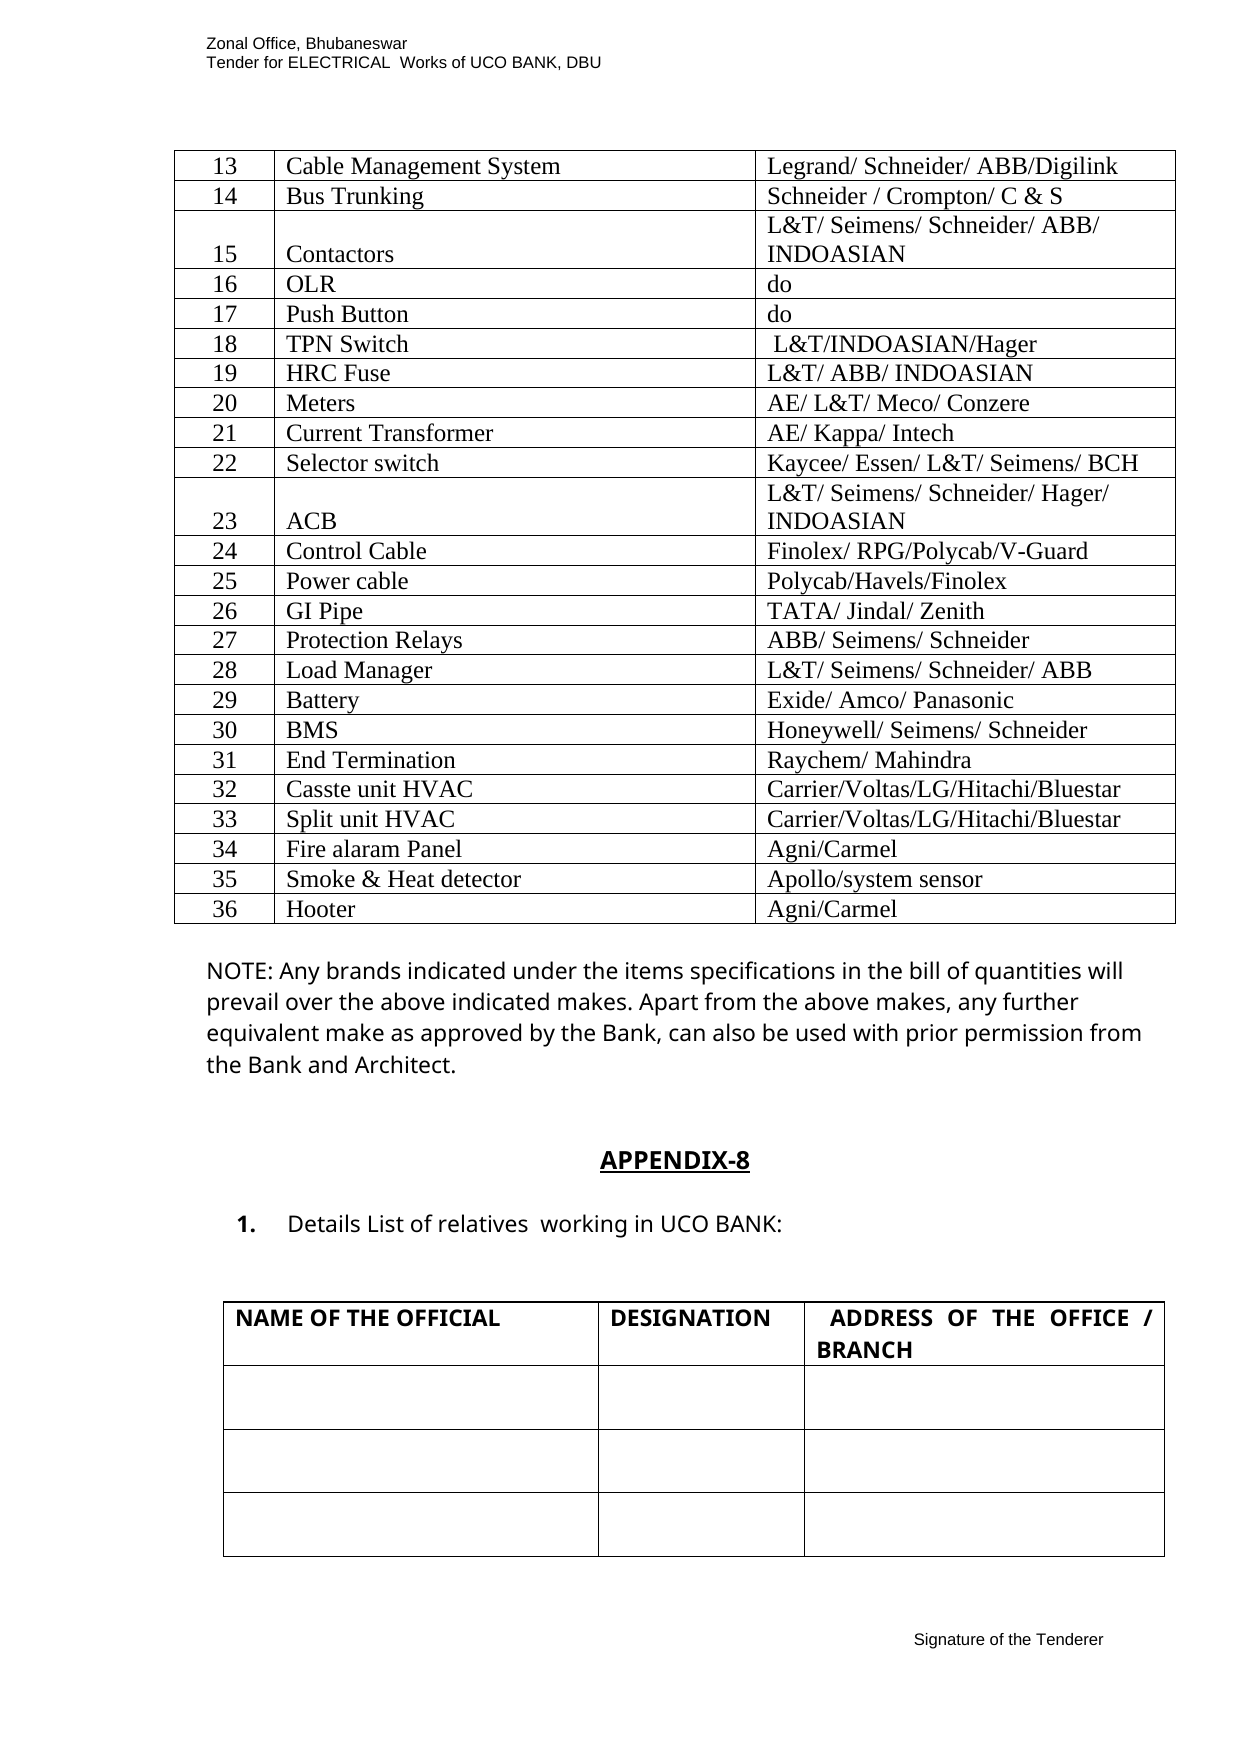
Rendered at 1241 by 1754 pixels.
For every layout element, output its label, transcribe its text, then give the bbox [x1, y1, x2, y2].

table_cell 20 [175, 388, 274, 417]
table_cell [224, 1493, 598, 1556]
table_cell AE/ Kappa/ Intech [756, 418, 1175, 447]
table_cell 22 [175, 448, 274, 477]
table_cell Current Transformer [275, 418, 755, 447]
table_cell HRC Fuse [275, 359, 755, 387]
table_header NAME OF THE OFFICIAL [224, 1303, 598, 1365]
text APPENDIX-8 [206, 1142, 1144, 1176]
table_cell 26 [175, 596, 274, 624]
table_cell Polycab/Havels/Finolex [756, 566, 1175, 595]
table_cell [805, 1430, 1164, 1492]
table_cell 17 [175, 299, 274, 328]
table_cell Fire alaram Panel [275, 834, 755, 863]
table_cell 18 [175, 329, 274, 357]
table_cell Honeywell/ Seimens/ Schneider [756, 715, 1175, 744]
table_cell L&T/ Seimens/ Schneider/ ABB [756, 655, 1175, 684]
table_cell Agni/Carmel [756, 894, 1175, 922]
table_cell [599, 1430, 804, 1492]
table_cell [224, 1366, 598, 1428]
table_cell [599, 1366, 804, 1428]
table_cell 21 [175, 418, 274, 447]
table_cell TPN Switch [275, 329, 755, 357]
table_cell Raychem/ Mahindra [756, 745, 1175, 773]
table_cell Bus Trunking [275, 181, 755, 209]
table_cell 16 [175, 269, 274, 298]
table_cell 31 [175, 745, 274, 773]
table_header DESIGNATION [599, 1303, 804, 1365]
table_cell 15 [175, 211, 274, 268]
table_cell L&T/ Seimens/ Schneider/ ABB/ INDOASIAN [756, 211, 1175, 268]
table_cell Agni/Carmel [756, 834, 1175, 863]
table_cell L&T/ Seimens/ Schneider/ Hager/ INDOASIAN [756, 478, 1175, 535]
table_cell Protection Relays [275, 626, 755, 654]
table_cell 25 [175, 566, 274, 595]
table_cell [224, 1430, 598, 1492]
table_cell 28 [175, 655, 274, 684]
table_cell Split unit HVAC [275, 804, 755, 833]
table_cell Load Manager [275, 655, 755, 684]
table_cell TATA/ Jindal/ Zenith [756, 596, 1175, 624]
table_cell ABB/ Seimens/ Schneider [756, 626, 1175, 654]
table_cell OLR [275, 269, 755, 298]
table_cell [599, 1493, 804, 1556]
table_cell Casste unit HVAC [275, 775, 755, 803]
table_cell do [756, 299, 1175, 328]
table_cell 29 [175, 685, 274, 714]
table_cell Selector switch [275, 448, 755, 477]
table_cell Contactors [275, 211, 755, 268]
table_cell Legrand/ Schneider/ ABB/Digilink [756, 151, 1175, 180]
table_cell 36 [175, 894, 274, 922]
list Details List of relatives working in UCO BANK: [236, 1208, 1144, 1239]
table_cell 34 [175, 834, 274, 863]
table_cell 14 [175, 181, 274, 209]
table_cell 32 [175, 775, 274, 803]
table_cell 30 [175, 715, 274, 744]
table_cell Smoke & Heat detector [275, 864, 755, 893]
table_cell Meters [275, 388, 755, 417]
table_header ADDRESS OF THE OFFICE / BRANCH [805, 1303, 1164, 1365]
table_cell 27 [175, 626, 274, 654]
table_cell End Termination [275, 745, 755, 773]
table_cell BMS [275, 715, 755, 744]
table_cell Carrier/Voltas/LG/Hitachi/Bluestar [756, 804, 1175, 833]
table_cell GI Pipe [275, 596, 755, 624]
table_cell [805, 1493, 1164, 1556]
table_cell Battery [275, 685, 755, 714]
table_cell Carrier/Voltas/LG/Hitachi/Bluestar [756, 775, 1175, 803]
table_cell Hooter [275, 894, 755, 922]
table_cell Apollo/system sensor [756, 864, 1175, 893]
table_cell Power cable [275, 566, 755, 595]
table_cell 35 [175, 864, 274, 893]
table_cell 24 [175, 536, 274, 565]
text NOTE: Any brands indicated under the items specifications in the bill of quantities will prevail over the above indicated makes. Apart from the above makes, any further equivalent make as approved by the Bank, can also be used with prior permission from the Bank and Architect. [206, 955, 1144, 1080]
table_cell do [756, 269, 1175, 298]
table_cell [805, 1366, 1164, 1428]
table_cell ACB [275, 478, 755, 535]
table_cell 23 [175, 478, 274, 535]
table_cell Control Cable [275, 536, 755, 565]
table_cell 13 [175, 151, 274, 180]
table_cell Exide/ Amco/ Panasonic [756, 685, 1175, 714]
table_cell Push Button [275, 299, 755, 328]
table_cell AE/ L&T/ Meco/ Conzere [756, 388, 1175, 417]
table_cell L&T/ ABB/ INDOASIAN [756, 359, 1175, 387]
table_cell 33 [175, 804, 274, 833]
table_cell Finolex/ RPG/Polycab/V-Guard [756, 536, 1175, 565]
table_cell Schneider / Crompton/ C & S [756, 181, 1175, 209]
table_cell L&T/INDOASIAN/Hager [756, 329, 1175, 357]
table_cell 19 [175, 359, 274, 387]
table_cell Cable Management System [275, 151, 755, 180]
table_cell Kaycee/ Essen/ L&T/ Seimens/ BCH [756, 448, 1175, 477]
